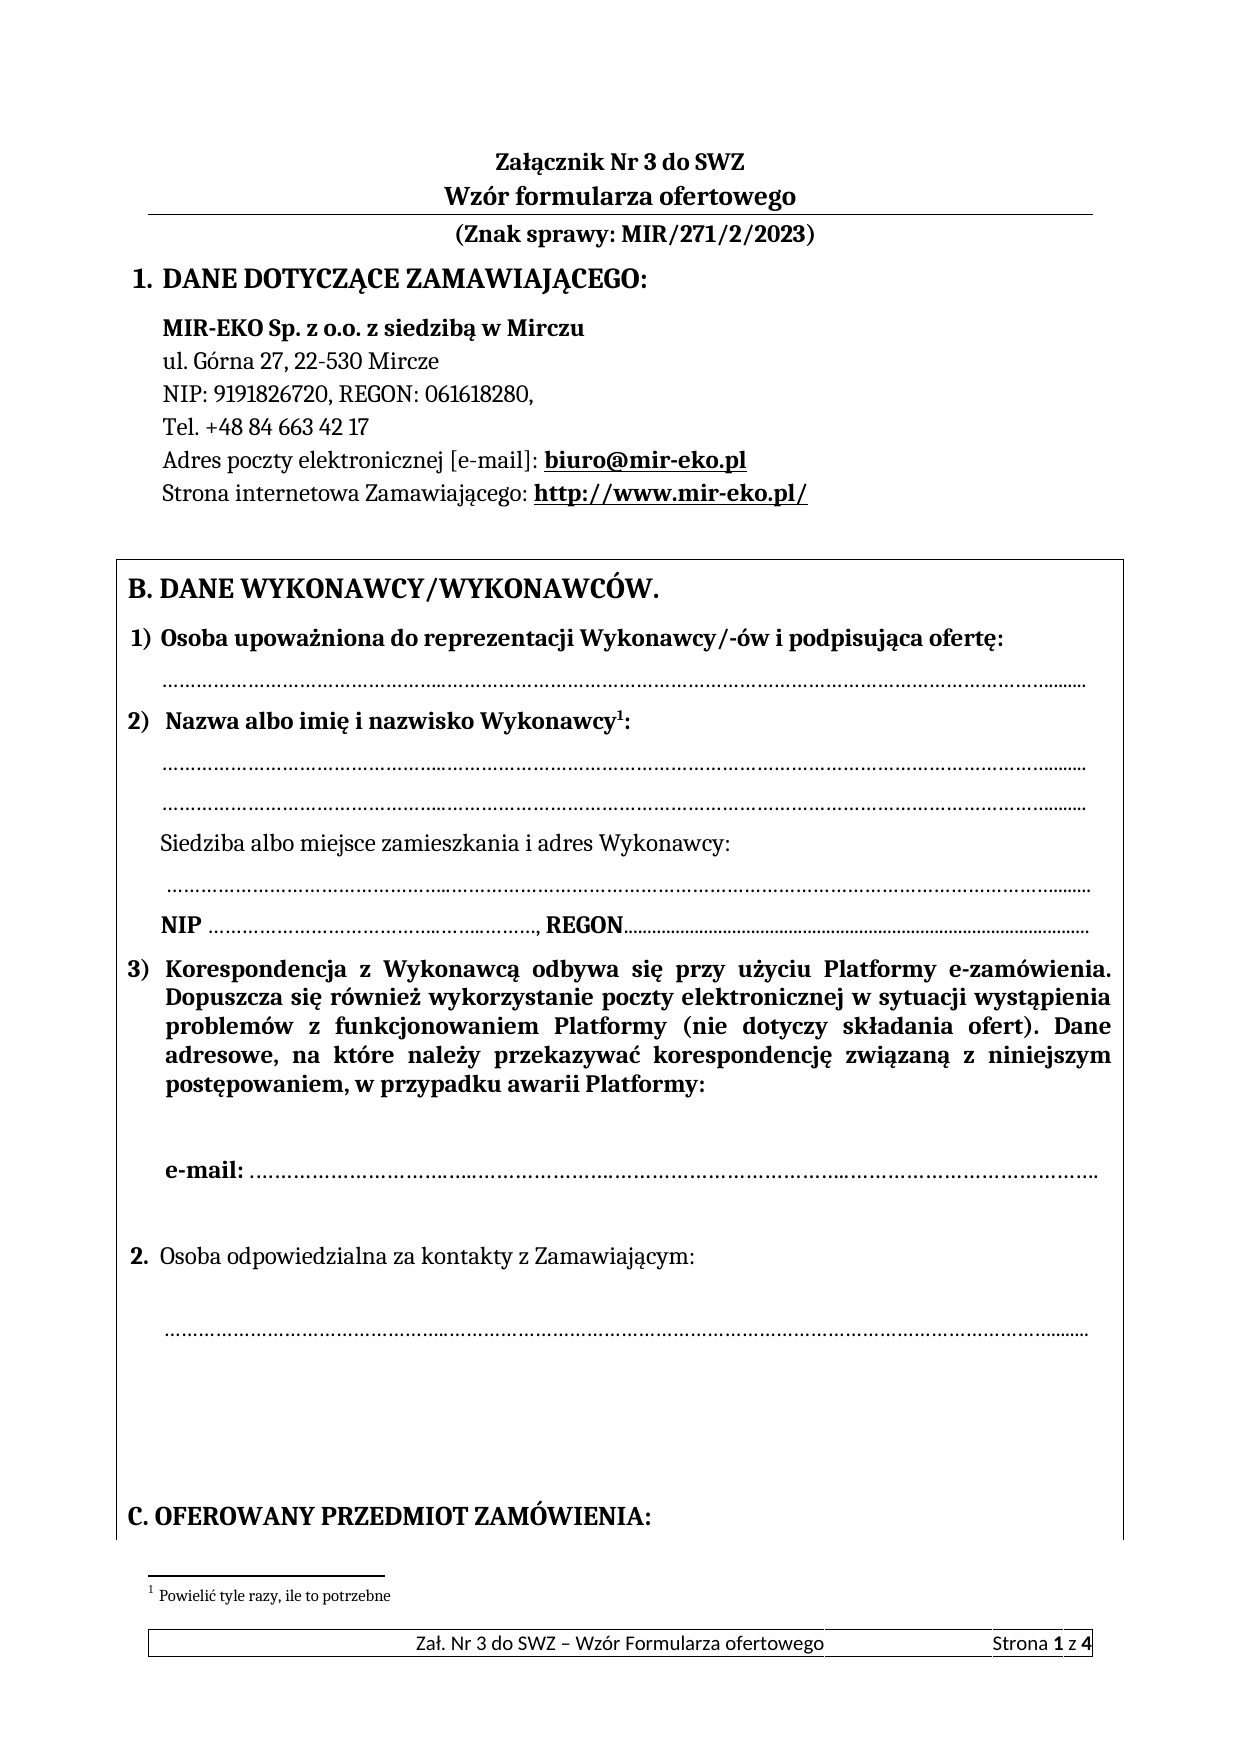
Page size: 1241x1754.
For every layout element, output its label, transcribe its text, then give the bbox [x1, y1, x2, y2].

text Załącznik Nr 3 do SWZ [148, 148, 1093, 176]
text Adres poczty elektronicznej [e-mail]: biuro@mir-eko.pl [162, 446, 1093, 475]
text MIR-EKO Sp. z o.o. z siedzibą w Mirczu [162, 314, 1093, 343]
text Strona internetowa Zamawiającego: http://www.mir-eko.pl/ [162, 479, 1093, 508]
list (Znak sprawy: MIR/271/2/2023) [177, 219, 1093, 248]
list DANE DOTYCZĄCE ZAMAWIAJĄCEGO: [133, 262, 1093, 296]
text NIP: 9191826720, REGON: 061618280, [162, 380, 1093, 409]
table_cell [117, 1489, 1123, 1539]
text Wzór formularza ofertowego [148, 181, 1093, 214]
text Tel. +48 84 663 42 17 [162, 413, 1093, 442]
table_header B. DANE WYKONAWCY/WYKONAWCÓW. Osoba upoważniona do reprezentacji Wykonawcy/-ów i podpisująca ofertę: …………………………………………..……………………………………………………………………………………………........ Nazwa albo imię i nazwisko Wykonawcy: …………………………………………..……………………………………………………………………………………………........ …………………………………………..……………………………………………………………………………………………........ Siedziba albo miejsce zamieszkania i adres Wykonawcy: …………………………………………..……………………………………………………………………………………………........ NIP …………………………………..……..………, REGON................................................................................................... Korespondencja z Wykonawcą odbywa się przy użyciu Platformy e-zamówienia. Dopuszcza się również wykorzystanie poczty elektronicznej w sytuacji wystąpienia problemów z funkcjonowaniem Platformy (nie dotyczy składania ofert). Dane adresowe, na które należy przekazywać korespondencję związaną z niniejszym postępowaniem, w przypadku awarii Platformy: e-mail: .………………………….…..………………….………………………………..…………………………………. Osoba odpowiedzialna za kontakty z Zamawiającym: …………………………………………..……………………………………………………………………………………………........ [117, 560, 1123, 1489]
text ul. Górna 27, 22-530 Mircze [162, 347, 1093, 376]
